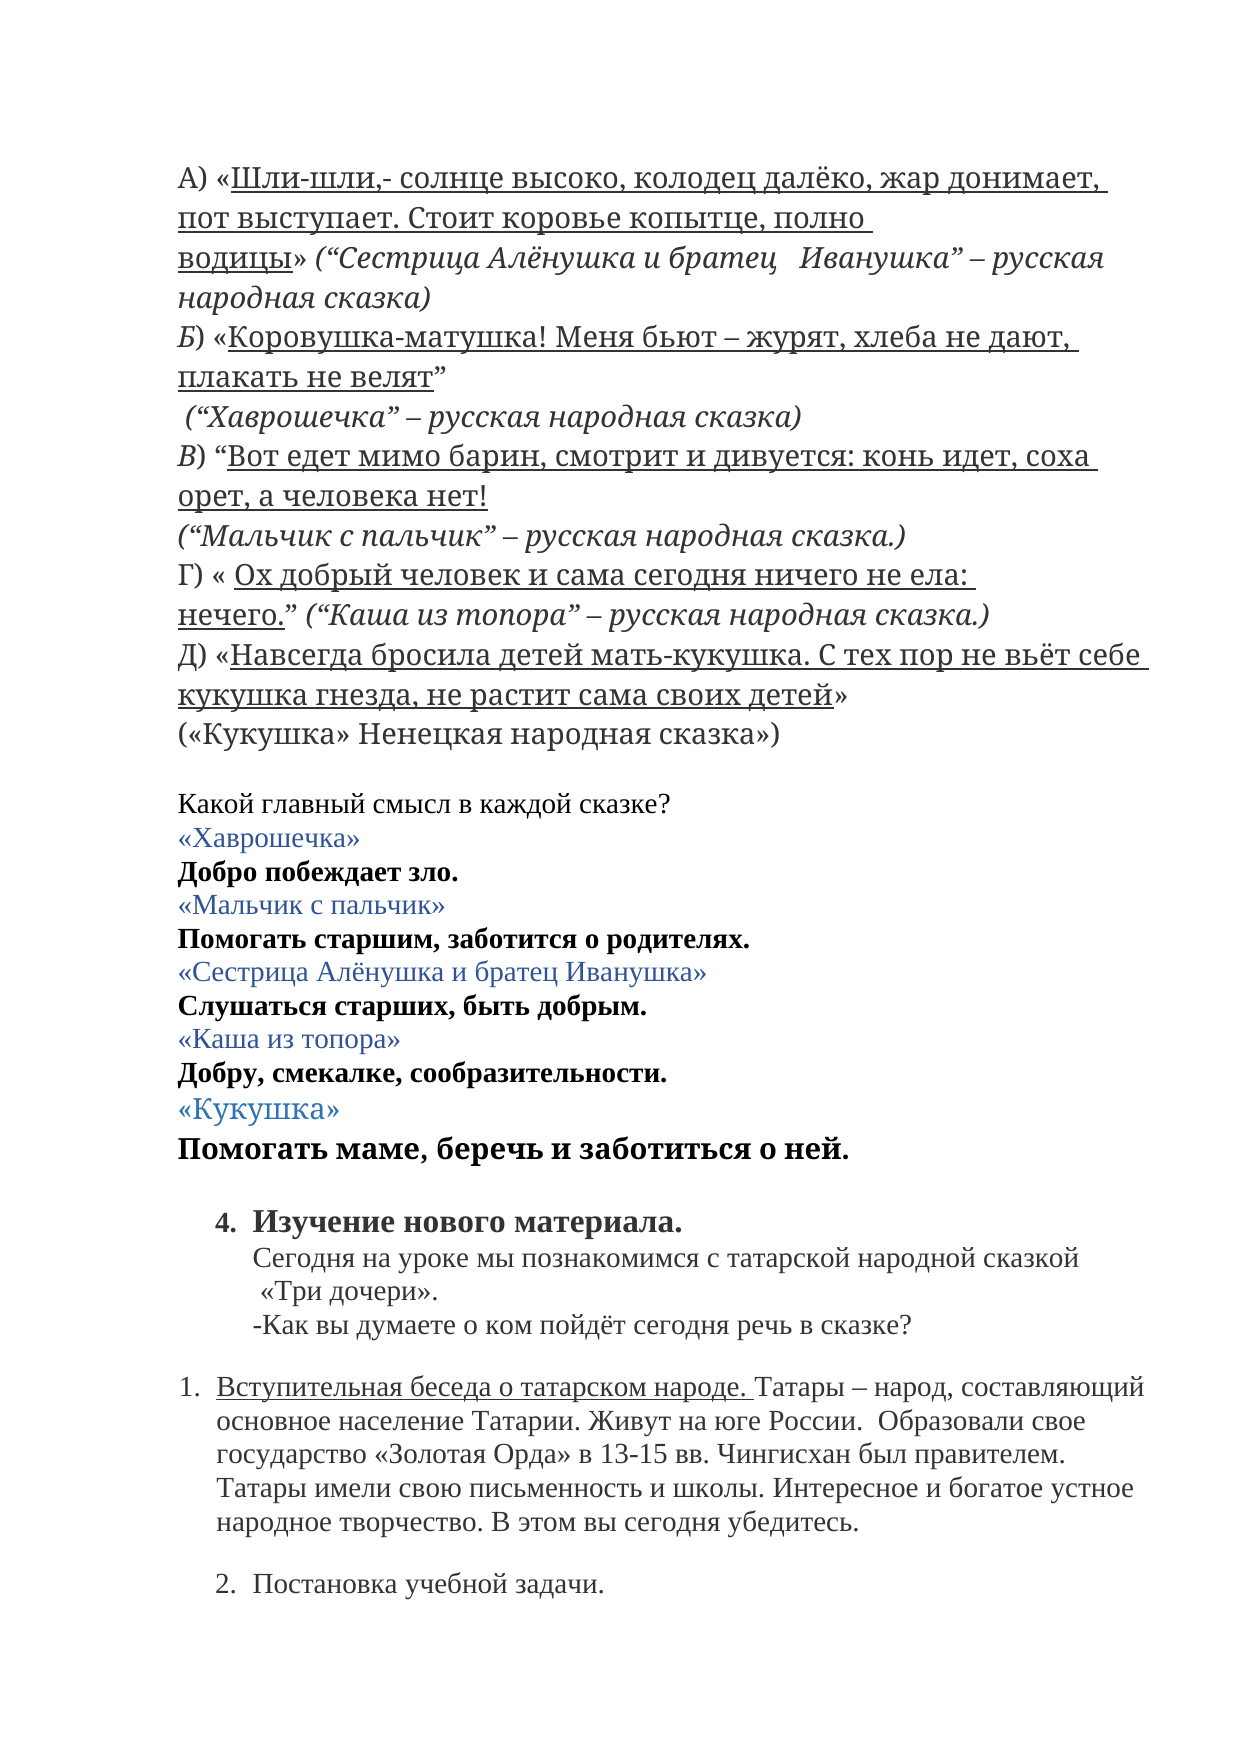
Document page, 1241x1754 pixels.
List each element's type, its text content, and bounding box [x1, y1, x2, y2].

text В) “Вот едет мимо барин, смотрит и дивуется: конь идет, соха орет, а человека нет! (“Мальчик с пальчик” – русская народная сказка.) Г) « Ох добрый человек и сама сегодня ничего не ела: нечего.” (“Каша из топора” – русская народная сказка.) [177, 436, 1152, 634]
text Добро побеждает зло. [177, 854, 1152, 887]
text Помогать старшим, заботится о родителях. [177, 921, 1152, 954]
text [177, 118, 1152, 317]
text Помогать маме, беречь и заботиться о ней. [177, 1128, 1152, 1168]
text -Как вы думаете о ком пойдёт сегодня речь в сказке? [252, 1307, 1152, 1340]
text «Мальчик с пальчик» [177, 887, 1152, 921]
list Вступительная беседа о татарском народе. Татары – народ, составляющий основное население Татарии. Живут на юге России. Образовали свое государство «Золотая Орда» в 13-15 вв. Чингисхан был правителем. Татары имели свою письменность и школы. Интересное и богатое устное народное творчество. В этом вы сегодня убедитесь. [179, 1369, 1152, 1537]
text «Хаврошечка» [177, 820, 1152, 854]
text «Сестрица Алёнушка и братец Иванушка» [177, 954, 1152, 988]
text Добру, смекалке, сообразительности. [177, 1055, 1152, 1088]
text Слушаться старших, быть добрым. [177, 988, 1152, 1021]
text («Кукушка» Ненецкая народная сказка») [177, 713, 1152, 753]
text Сегодня на уроке мы познакомимся с татарской народной сказкой [252, 1240, 1152, 1273]
text Б) «Коровушка-матушка! Меня бьют – журят, хлеба не дают, плакать не велят” (“Хаврошечка” – русская народная сказка) [177, 317, 1152, 436]
list Постановка учебной задачи. [215, 1566, 1152, 1600]
text Какой главный смысл в каждой сказке? [177, 787, 1152, 820]
list Изучение нового материала. [215, 1201, 1152, 1240]
text «Три дочери». [252, 1273, 1152, 1307]
text Д) «Навсегда бросила детей мать-кукушка. С тех пор не вьёт себе кукушка гнезда, не растит сама своих детей» [177, 634, 1152, 713]
text «Кукушка» [177, 1088, 1152, 1128]
text «Каша из топора» [177, 1021, 1152, 1055]
